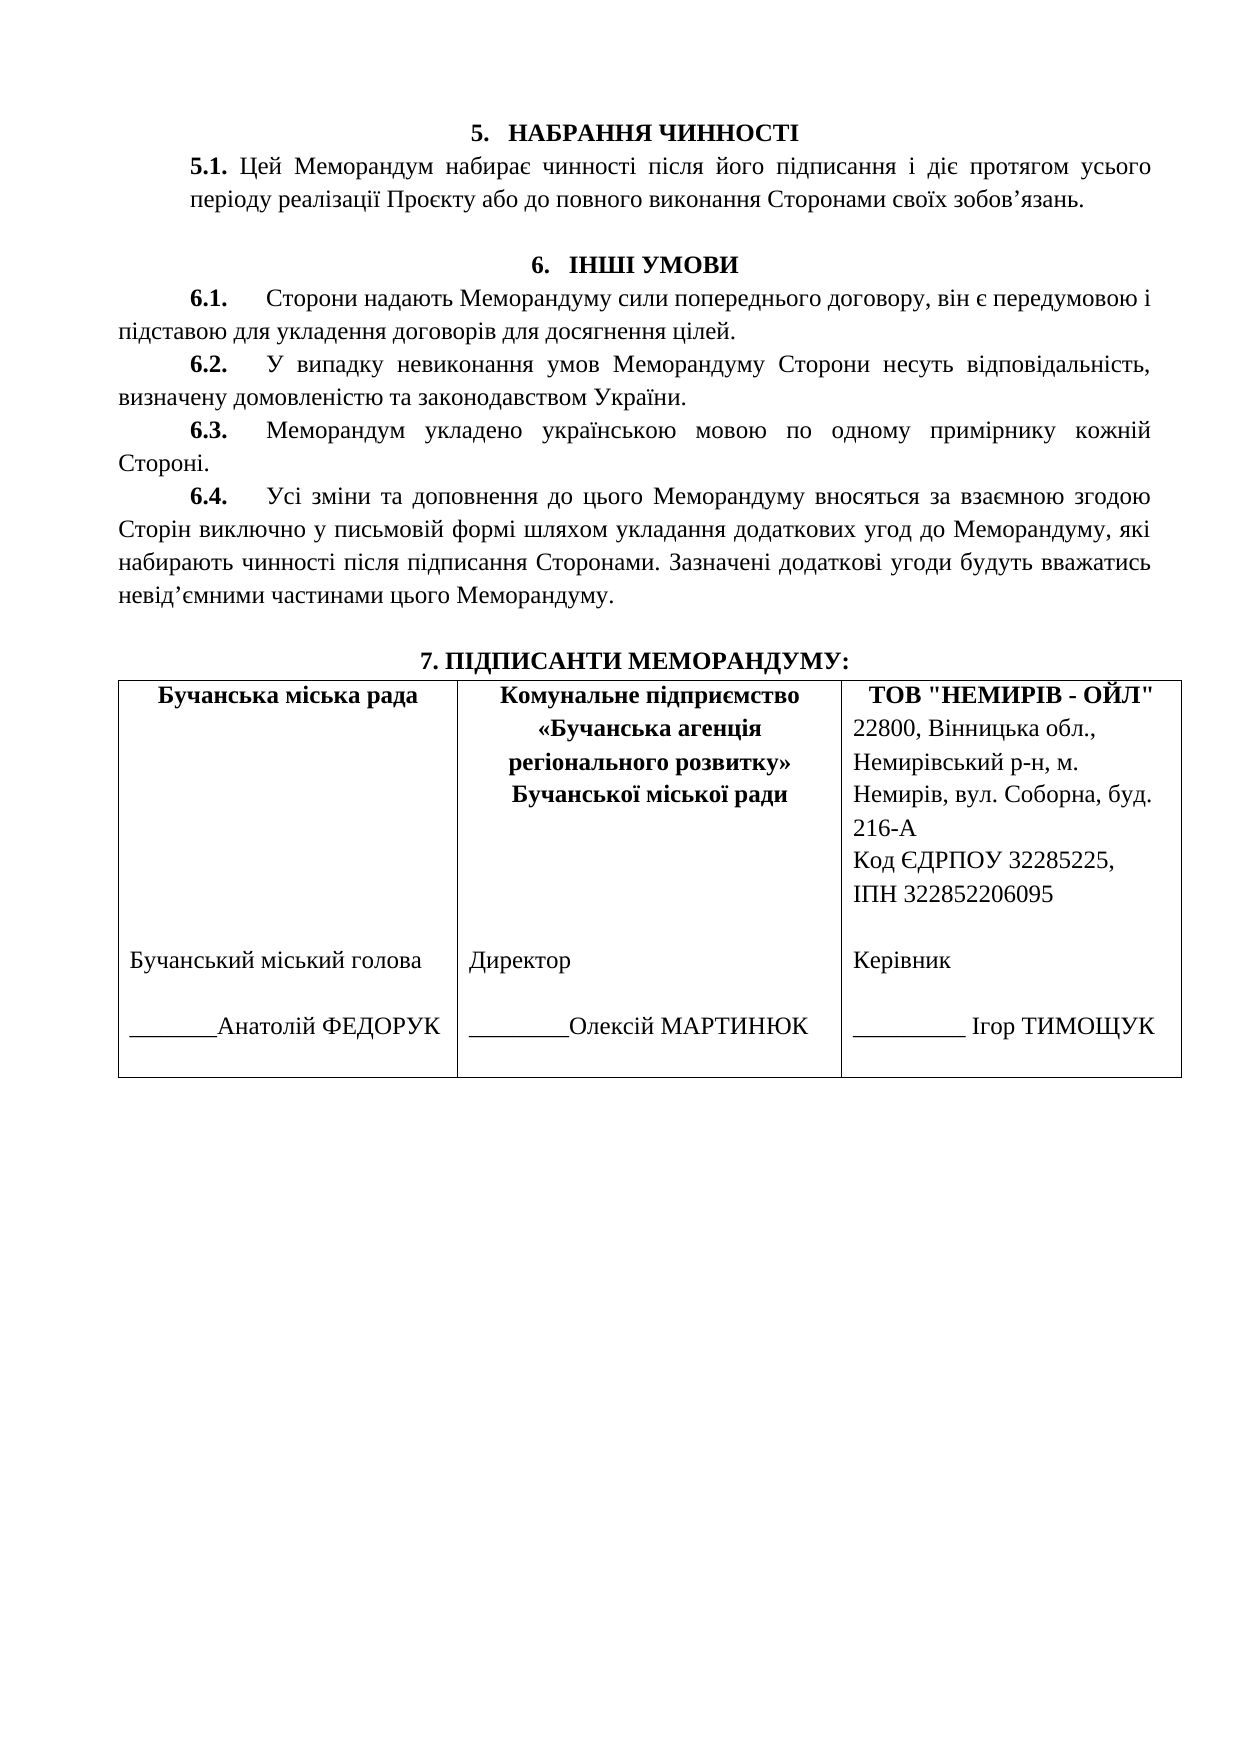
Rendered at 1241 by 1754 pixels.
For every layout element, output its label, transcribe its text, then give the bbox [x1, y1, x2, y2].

table_header Комунальне підприємство «Бучанська агенція регіонального розвитку» Бучанської міської ради Директор ________Олексій МАРТИНЮК [458, 681, 841, 1077]
list Меморандум укладено українською мовою по одному примірнику кожній Стороні. [118, 415, 1152, 477]
text 7. ПІДПИСАНТИ МЕМОРАНДУМУ: [118, 646, 1152, 675]
list НАБРАННЯ ЧИННОСТІ [118, 118, 1152, 147]
table_header ТОВ "НЕМИРІВ - ОЙЛ" 22800, Вінницька обл., Немирівський р-н, м. Немирів, вул. Соборна, буд. 216-А Код ЄДРПОУ 32285225, ІПН 322852206095 Керівник _________ Ігор ТИМОЩУК [842, 681, 1181, 1077]
list У випадку невиконання умов Меморандуму Сторони несуть відповідальність, визначену домовленістю та законодавством України. [118, 349, 1152, 411]
list Сторони надають Меморандуму сили попереднього договору, він є передумовою і підставою для укладення договорів для досягнення цілей. [118, 283, 1152, 345]
table_header Бучанська міська рада Бучанський міський голова _______Анатолій ФЕДОРУК [119, 681, 457, 1077]
text 5.1. Цей Меморандум набирає чинності після його підписання і діє протягом усього періоду реалізації Проєкту або до повного виконання Сторонами своїх зобов’язань. [190, 151, 1152, 213]
list ІНШІ УМОВИ [118, 250, 1152, 279]
list Усі зміни та доповнення до цього Меморандуму вносяться за взаємною згодою Сторін виключно у письмовій формі шляхом укладання додаткових угод до Меморандуму, які набирають чинності після підписання Сторонами. Зазначені додаткові угоди будуть вважатись невід’ємними частинами цього Меморандуму. [118, 481, 1152, 609]
